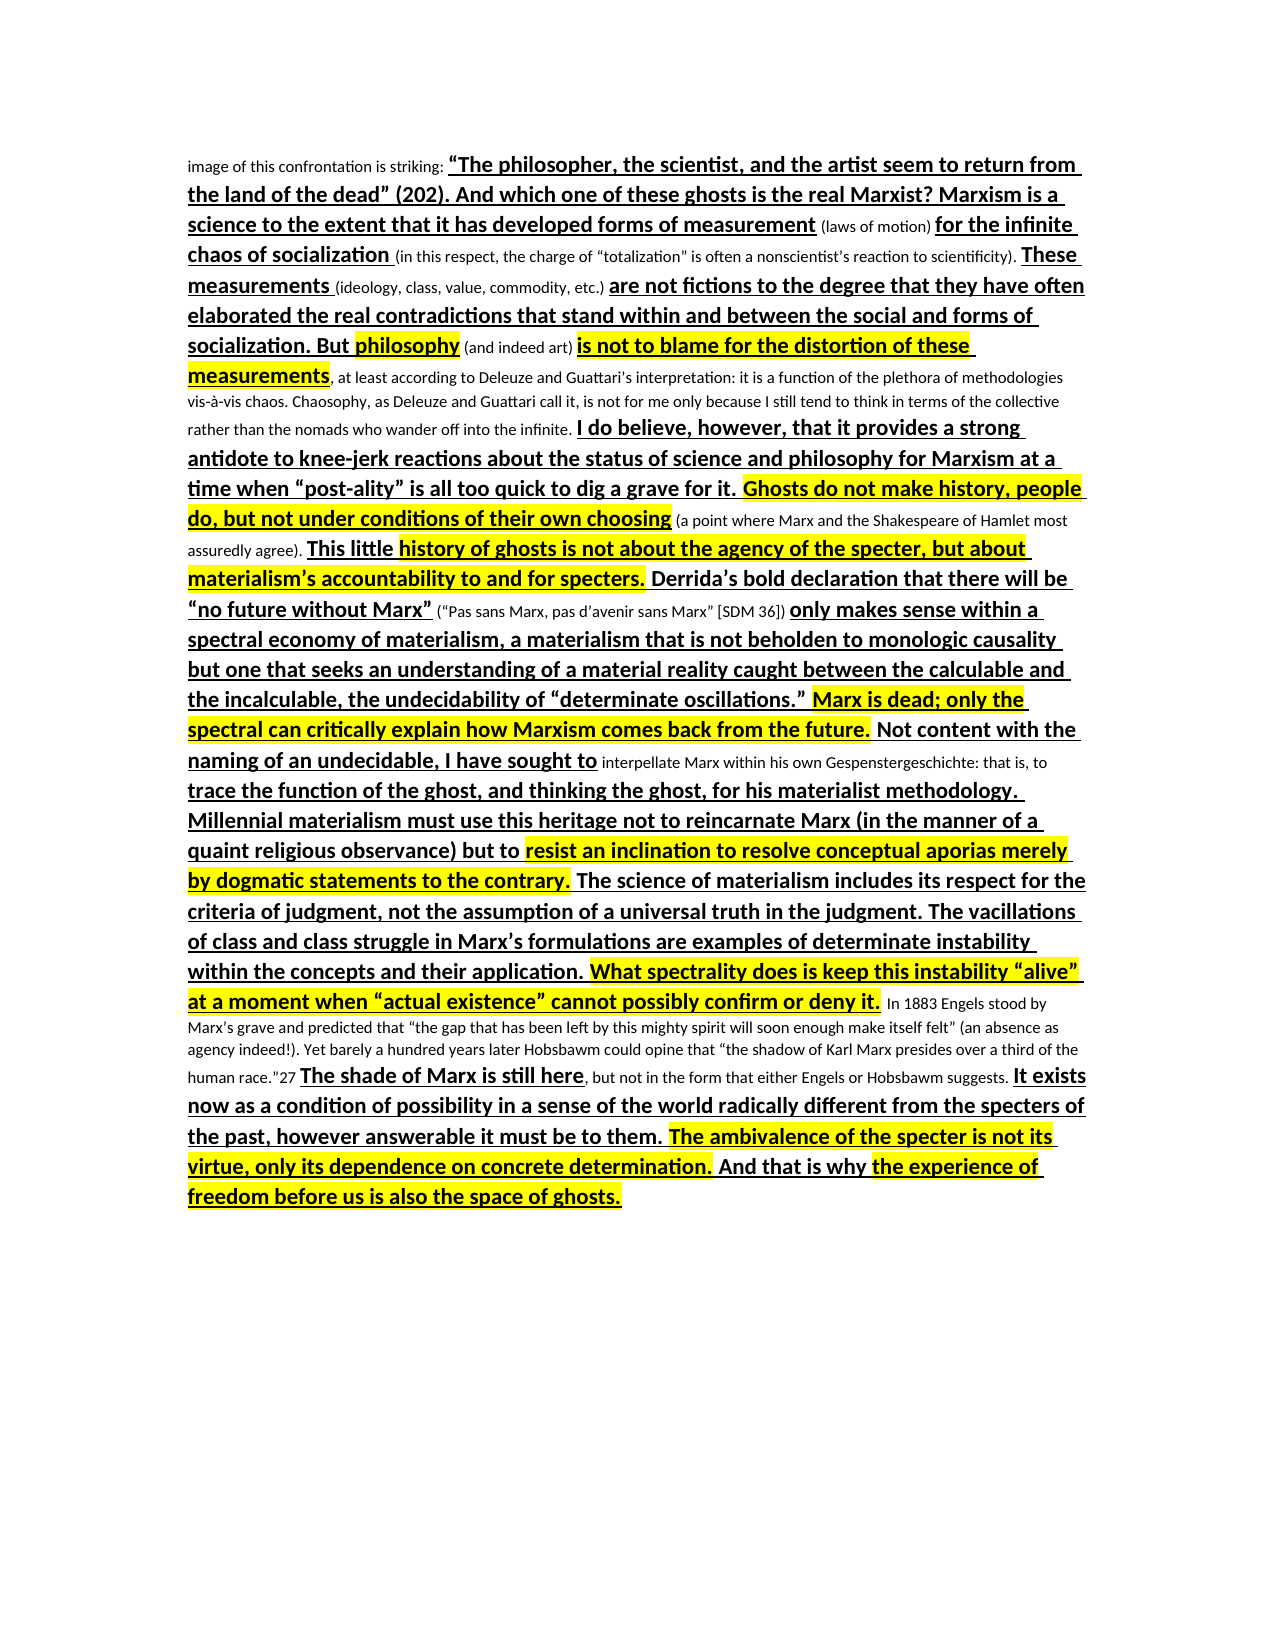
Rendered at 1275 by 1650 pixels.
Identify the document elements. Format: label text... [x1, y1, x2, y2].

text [187, 150, 1087, 498]
